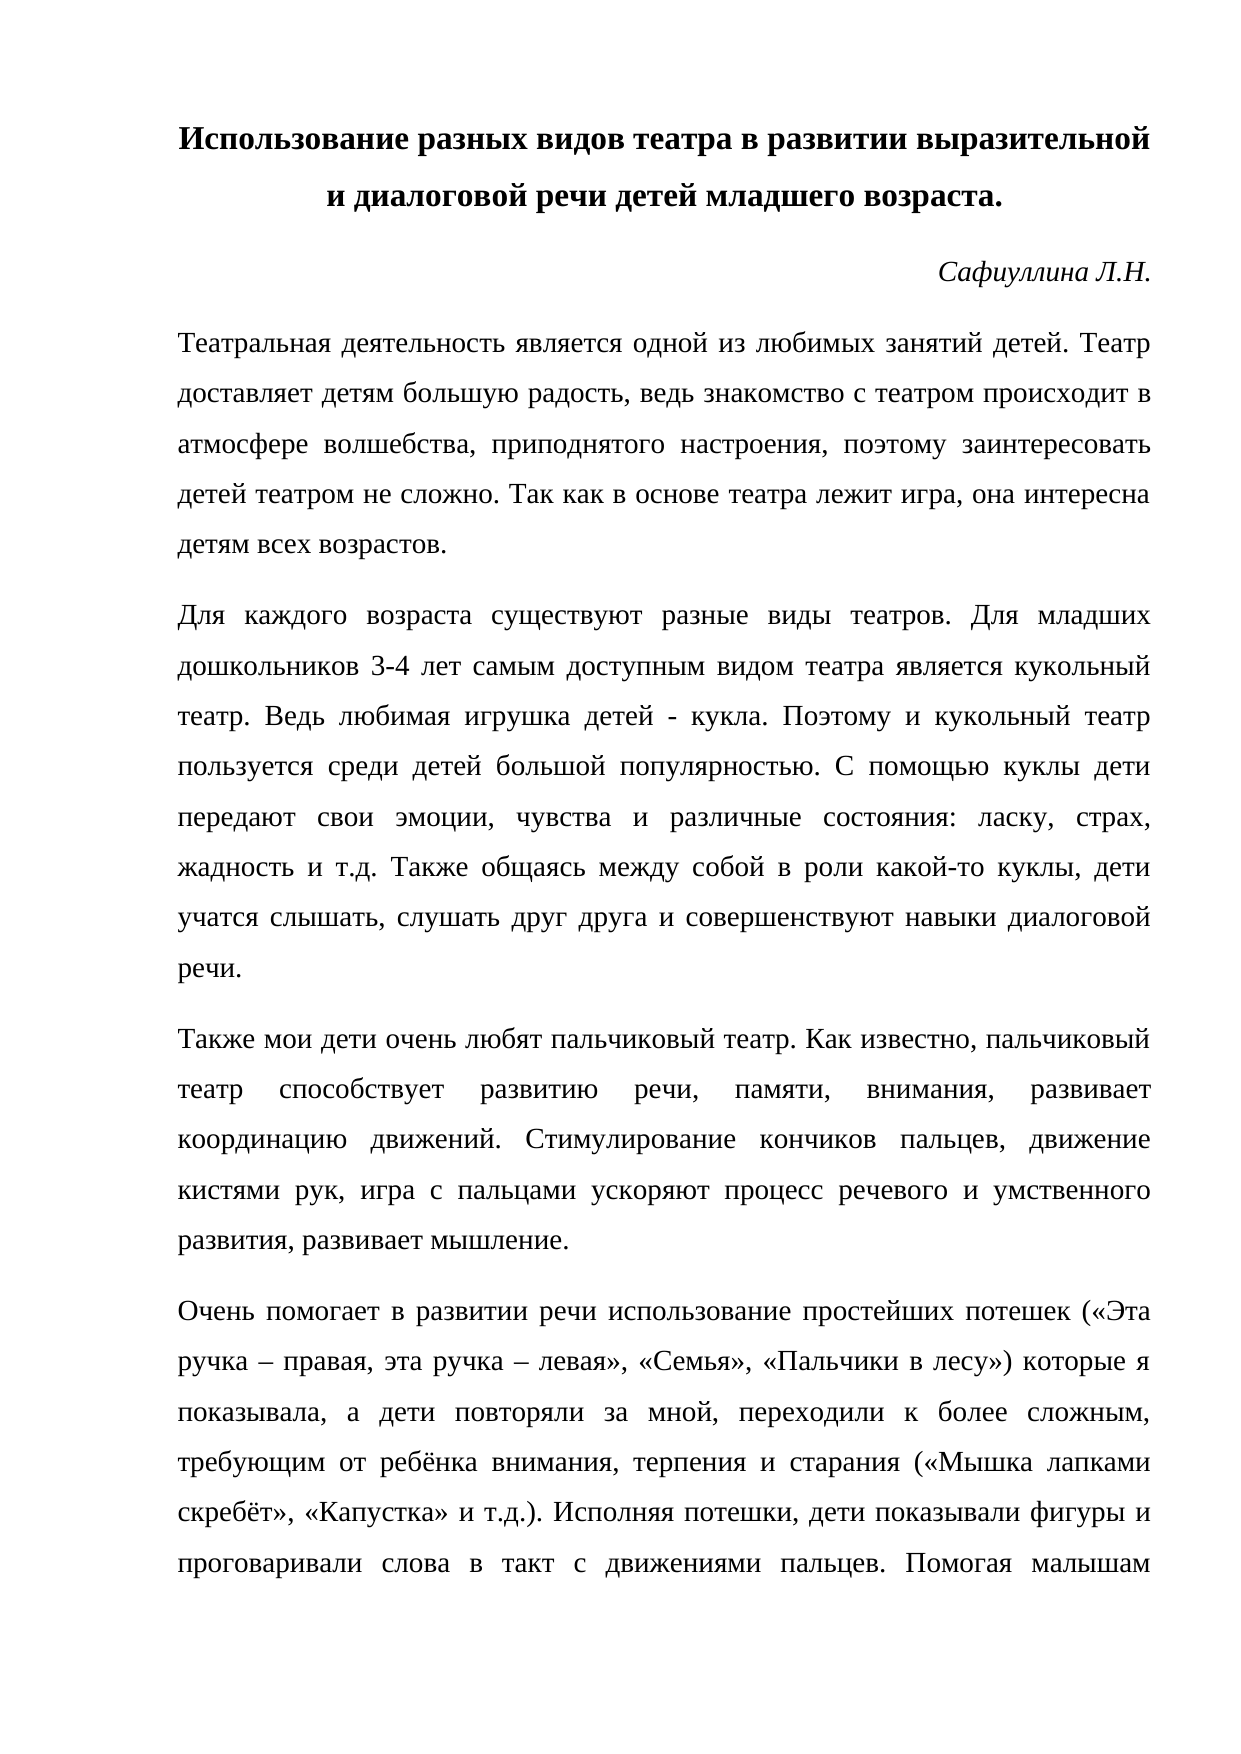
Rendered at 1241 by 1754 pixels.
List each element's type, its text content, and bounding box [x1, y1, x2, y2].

text Также мои дети очень любят пальчиковый театр. Как известно, пальчиковый театр способствует развитию речи, памяти, внимания, развивает координацию движений. Стимулирование кончиков пальцев, движение кистями рук, игра с пальцами ускоряют процесс речевого и умственного развития, развивает мышление. [177, 1021, 1152, 1256]
text Сафиуллина Л.Н. [177, 254, 1152, 287]
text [177, 1293, 1152, 1578]
text Использование разных видов театра в развитии выразительной и диалоговой речи детей младшего возраста. [177, 118, 1152, 214]
text Для каждого возраста существуют разные виды театров. Для младших дошкольников 3-4 лет самым доступным видом театра является кукольный театр. Ведь любимая игрушка детей - кукла. Поэтому и кукольный театр пользуется среди детей большой популярностью. С помощью куклы дети передают свои эмоции, чувства и различные состояния: ласку, страх, жадность и т.д. Также общаясь между собой в роли какой-то куклы, дети учатся слышать, слушать друг друга и совершенствуют навыки диалоговой речи. [177, 597, 1152, 983]
text Театральная деятельность является одной из любимых занятий детей. Театр доставляет детям большую радость, ведь знакомство с театром происходит в атмосфере волшебства, приподнятого настроения, поэтому заинтересовать детей театром не сложно. Так как в основе театра лежит игра, она интересна детям всех возрастов. [177, 325, 1152, 560]
